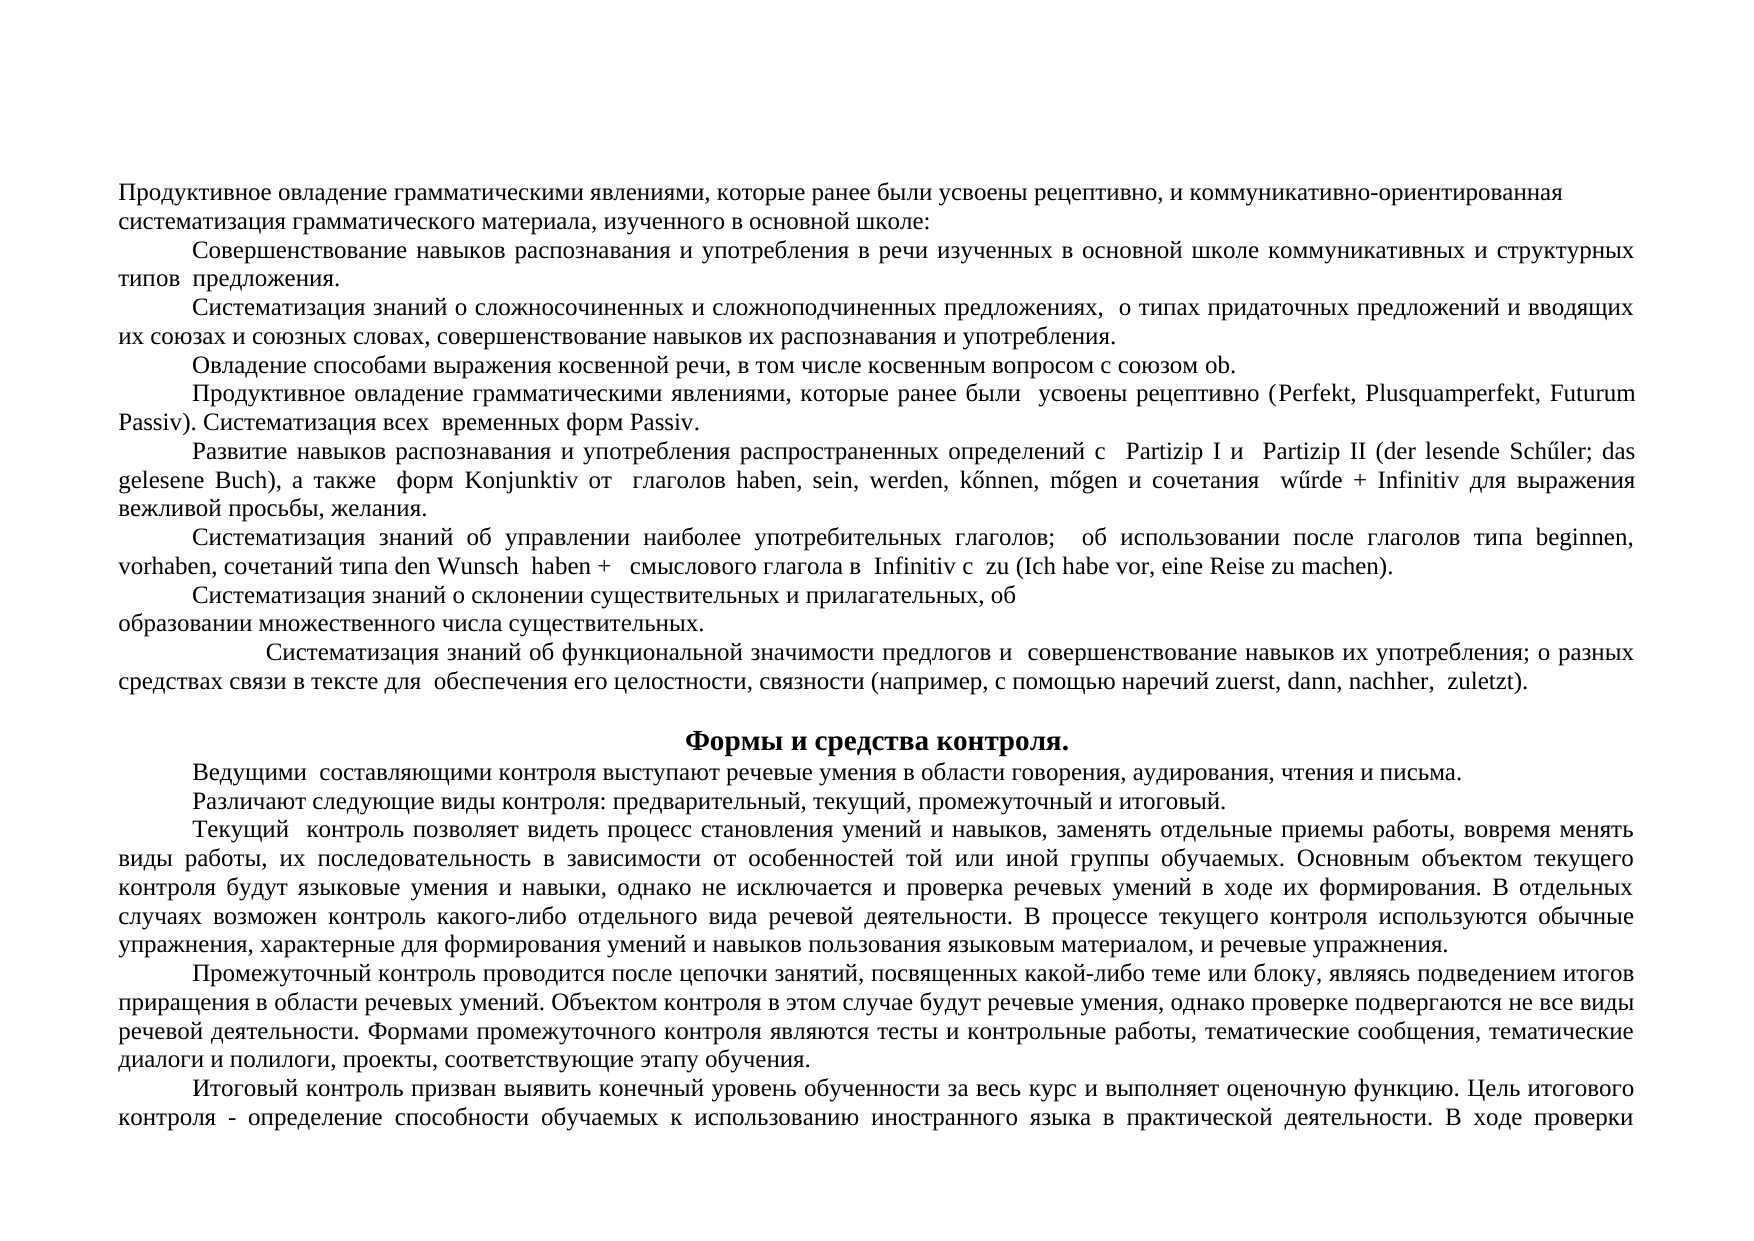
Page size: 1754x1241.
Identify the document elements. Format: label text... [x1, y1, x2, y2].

text Продуктивное овладение грамматическими явлениями, которые ранее были усвоены рецептивно (Perfekt, Plusquamperfekt, Futurum Passiv). Систематизация всех временных форм Passiv. [118, 378, 1636, 436]
text Формы и средства контроля. [118, 723, 1636, 757]
text Различают следующие виды контроля: предварительный, текущий, промежуточный и итоговый. [118, 786, 1636, 814]
text образовании множественного числа существительных. [118, 608, 1636, 637]
text Текущий контроль позволяет видеть процесс становления умений и навыков, заменять отдельные приемы работы, вовремя менять виды работы, их последовательность в зависимости от особенностей той или иной группы обучаемых. Основным объектом текущего контроля будут языковые умения и навыки, однако не исключается и проверка речевых умений в ходе их формирования. В отдельных случаях возможен контроль какого-либо отдельного вида речевой деятельности. В процессе текущего контроля используются обычные упражнения, характерные для формирования умений и навыков пользования языковым материалом, и речевые упражнения. [118, 814, 1636, 958]
text Промежуточный контроль проводится после цепочки занятий, посвященных какой-либо теме или блоку, являясь подведением итогов приращения в области речевых умений. Объектом контроля в этом случае будут речевые умения, однако проверке подвергаются не все виды речевой деятельности. Формами промежуточного контроля являются тесты и контрольные работы, тематические сообщения, тематические диалоги и полилоги, проекты, соответствующие этапу обучения. [118, 958, 1636, 1073]
text Систематизация знаний об управлении наиболее употребительных глаголов; об использовании после глаголов типа beginnen, vorhaben, сочетаний типа den Wunsch haben + смыслового глагола в Infinitiv с zu (Ich habe vor, eine Reise zu machen). [118, 522, 1636, 580]
text Овладение способами выражения косвенной речи, в том числе косвенным вопросом с союзом ob. [118, 350, 1636, 378]
text Совершенствование навыков распознавания и употребления в речи изученных в основной школе коммуникативных и структурных типов предложения. [118, 235, 1636, 292]
text Систематизация знаний о сложносочиненных и сложноподчиненных предложениях, о типах придаточных предложений и вводящих их союзах и союзных словах, совершенствование навыков их распознавания и употребления. [118, 292, 1636, 350]
text Систематизация знаний об функциональной значимости предлогов и совершенствование навыков их употребления; о разных средствах связи в тексте для обеспечения его целостности, связности (например, с помощью наречий zuerst, dann, naсhher, zuletzt). [118, 637, 1636, 695]
text Систематизация знаний о склонении существительных и прилагательных, об [118, 580, 1636, 608]
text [118, 1073, 1636, 1131]
text Ведущими составляющими контроля выступают речевые умения в области говорения, аудирования, чтения и письма. [118, 757, 1636, 786]
text Развитие навыков распознавания и употребления распространенных определений с Partizip I и Partizip II (der lesende Schűler; das gelesene Buch), а также форм Konjunktiv от глаголов haben, sein, werden, kőnnen, mőgen и сочетания wűrde + Infinitiv для выражения вежливой просьбы, желания. [118, 436, 1636, 522]
text Продуктивное овладение грамматическими явлениями, которые ранее были усвоены рецептивно, и коммуникативно-ориентированная систематизация грамматического материала, изученного в основной школе: [118, 177, 1636, 235]
